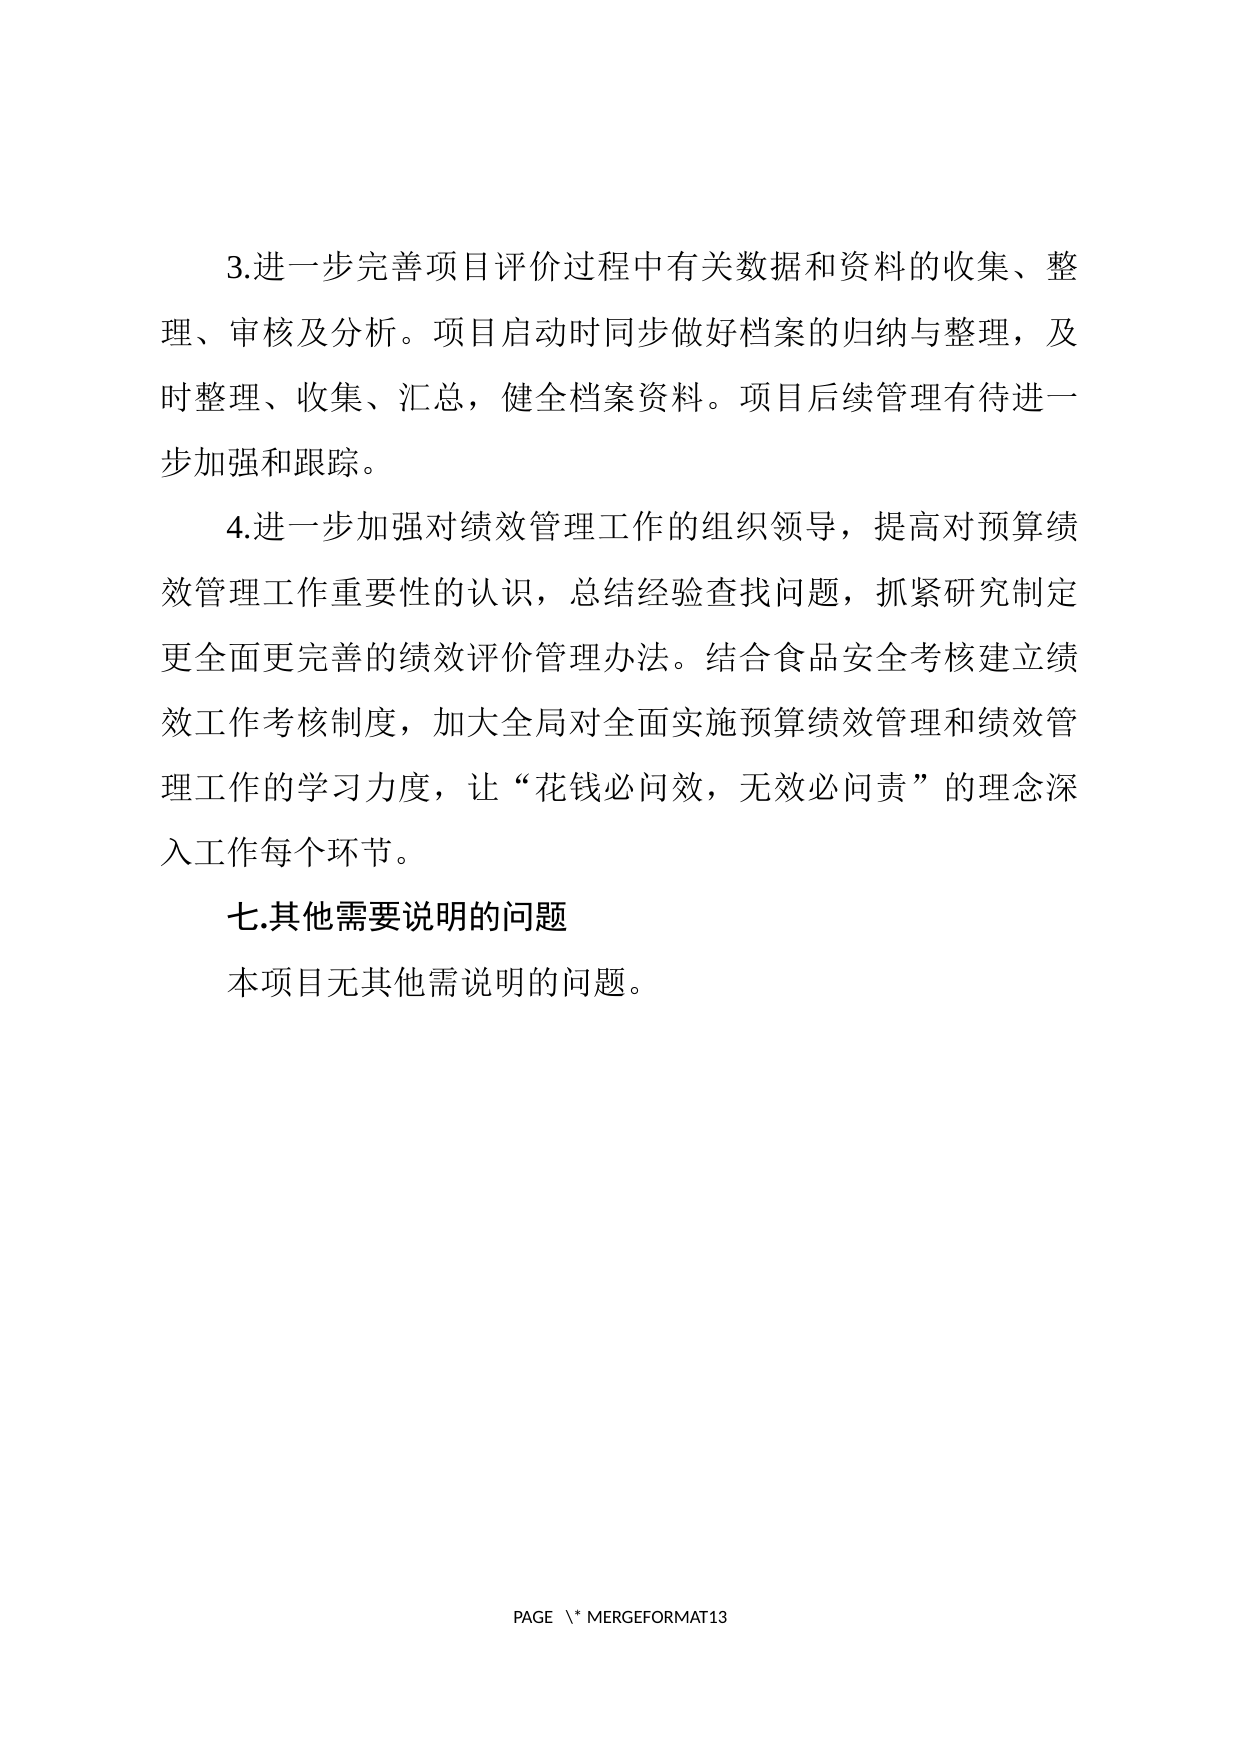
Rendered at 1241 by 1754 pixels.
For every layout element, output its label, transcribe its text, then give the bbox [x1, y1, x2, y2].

title 本项目无其他需说明的问题。 [159, 948, 1081, 1013]
text 七.其他需要说明的问题 [159, 883, 1081, 948]
title 3.进一步完善项目评价过程中有关数据和资料的收集、整理、审核及分析。项目启动时同步做好档案的归纳与整理，及时整理、收集、汇总，健全档案资料。项目后续管理有待进一步加强和跟踪。 [159, 233, 1081, 493]
title 4.进一步加强对绩效管理工作的组织领导，提高对预算绩效管理工作重要性的认识，总结经验查找问题，抓紧研究制定更全面更完善的绩效评价管理办法。结合食品安全考核建立绩效工作考核制度，加大全局对全面实施预算绩效管理和绩效管理工作的学习力度，让“花钱必问效，无效必问责”的理念深入工作每个环节。 [159, 493, 1081, 883]
